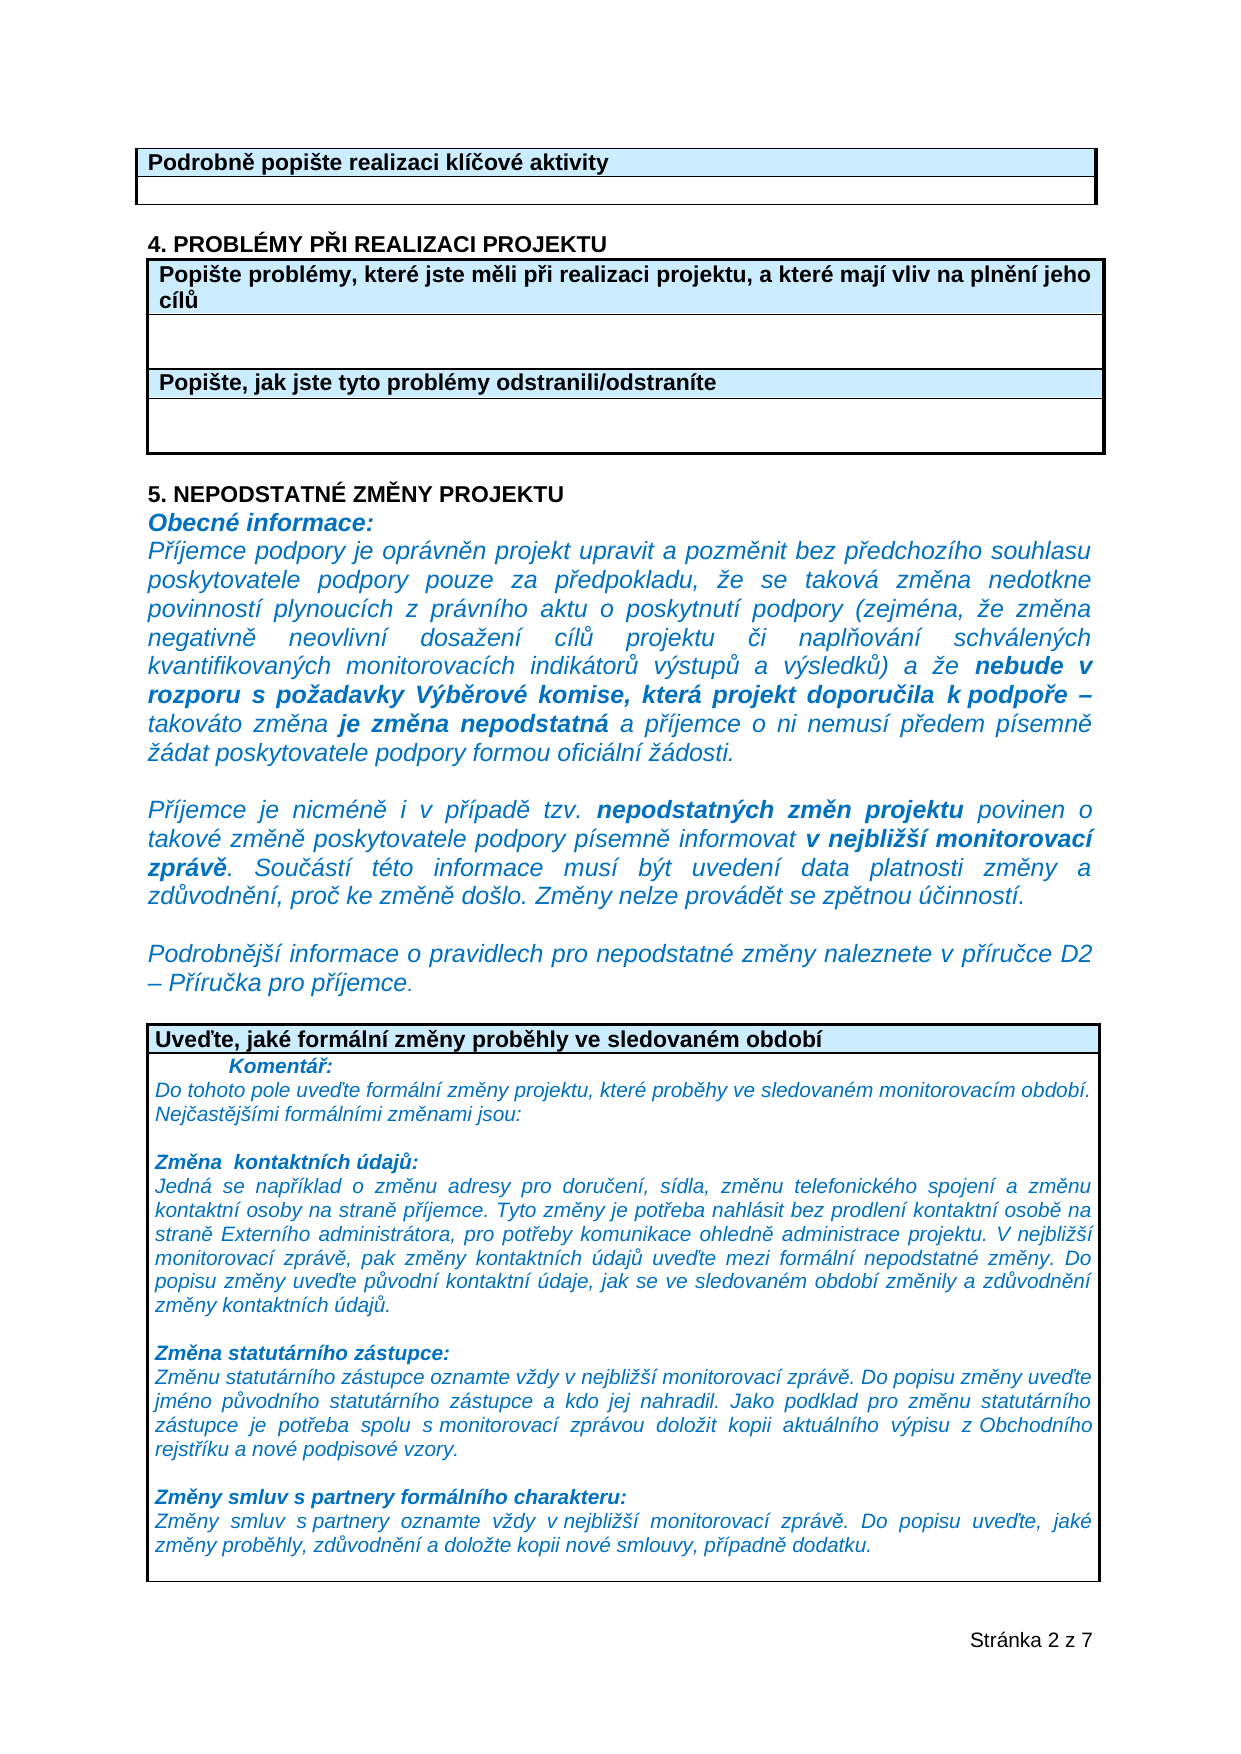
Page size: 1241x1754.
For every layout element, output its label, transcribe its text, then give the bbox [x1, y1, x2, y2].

text 4. PROBLÉMY PŘI REALIZACI PROJEKTU [148, 231, 1093, 258]
table_cell Popište, jak jste tyto problémy odstranili/odstraníte [149, 370, 1102, 397]
table_cell [149, 399, 1102, 452]
text Příjemce podpory je oprávněn projekt upravit a pozměnit bez předchozího souhlasu poskytovatele podpory pouze za předpokladu, že se taková změna nedotkne povinností plynoucích z právního aktu o poskytnutí podpory (zejména, že změna negativně neovlivní dosažení cílů projektu či naplňování schválených kvantifikovaných monitorovacích indikátorů výstupů a výsledků) a že nebude v rozporu s požadavky Výběrové komise, která projekt doporučila k podpoře – takováto změna je změna nepodstatná a příjemce o ni nemusí předem písemně žádat poskytovatele podpory formou oficiální žádosti. [148, 536, 1093, 766]
table_cell Podrobně popište realizaci klíčové aktivity [138, 149, 1094, 176]
text Příjemce je nicméně i v případě tzv. nepodstatných změn projektu povinen o takové změně poskytovatele podpory písemně informovat v nejbližší monitorovací zprávě. Součástí této informace musí být uvedení data platnosti změny a zdůvodnění, proč ke změně došlo. Změny nelze provádět se zpětnou účinností. [148, 795, 1093, 910]
table_cell [138, 177, 1094, 203]
text Obecné informace: [148, 508, 1093, 536]
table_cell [149, 1054, 1098, 1581]
table_header Popište problémy, které jste měli při realizaci projektu, a které mají vliv na plnění jeho cílů [149, 261, 1102, 313]
text 5. NEPODSTATNÉ ZMĚNY PROJEKTU [148, 481, 1093, 508]
table_cell [149, 315, 1102, 368]
table_header Uveďte, jaké formální změny proběhly ve sledovaném období [149, 1026, 1098, 1052]
text Podrobnější informace o pravidlech pro nepodstatné změny naleznete v příručce D2 – Příručka pro příjemce. [148, 939, 1093, 996]
